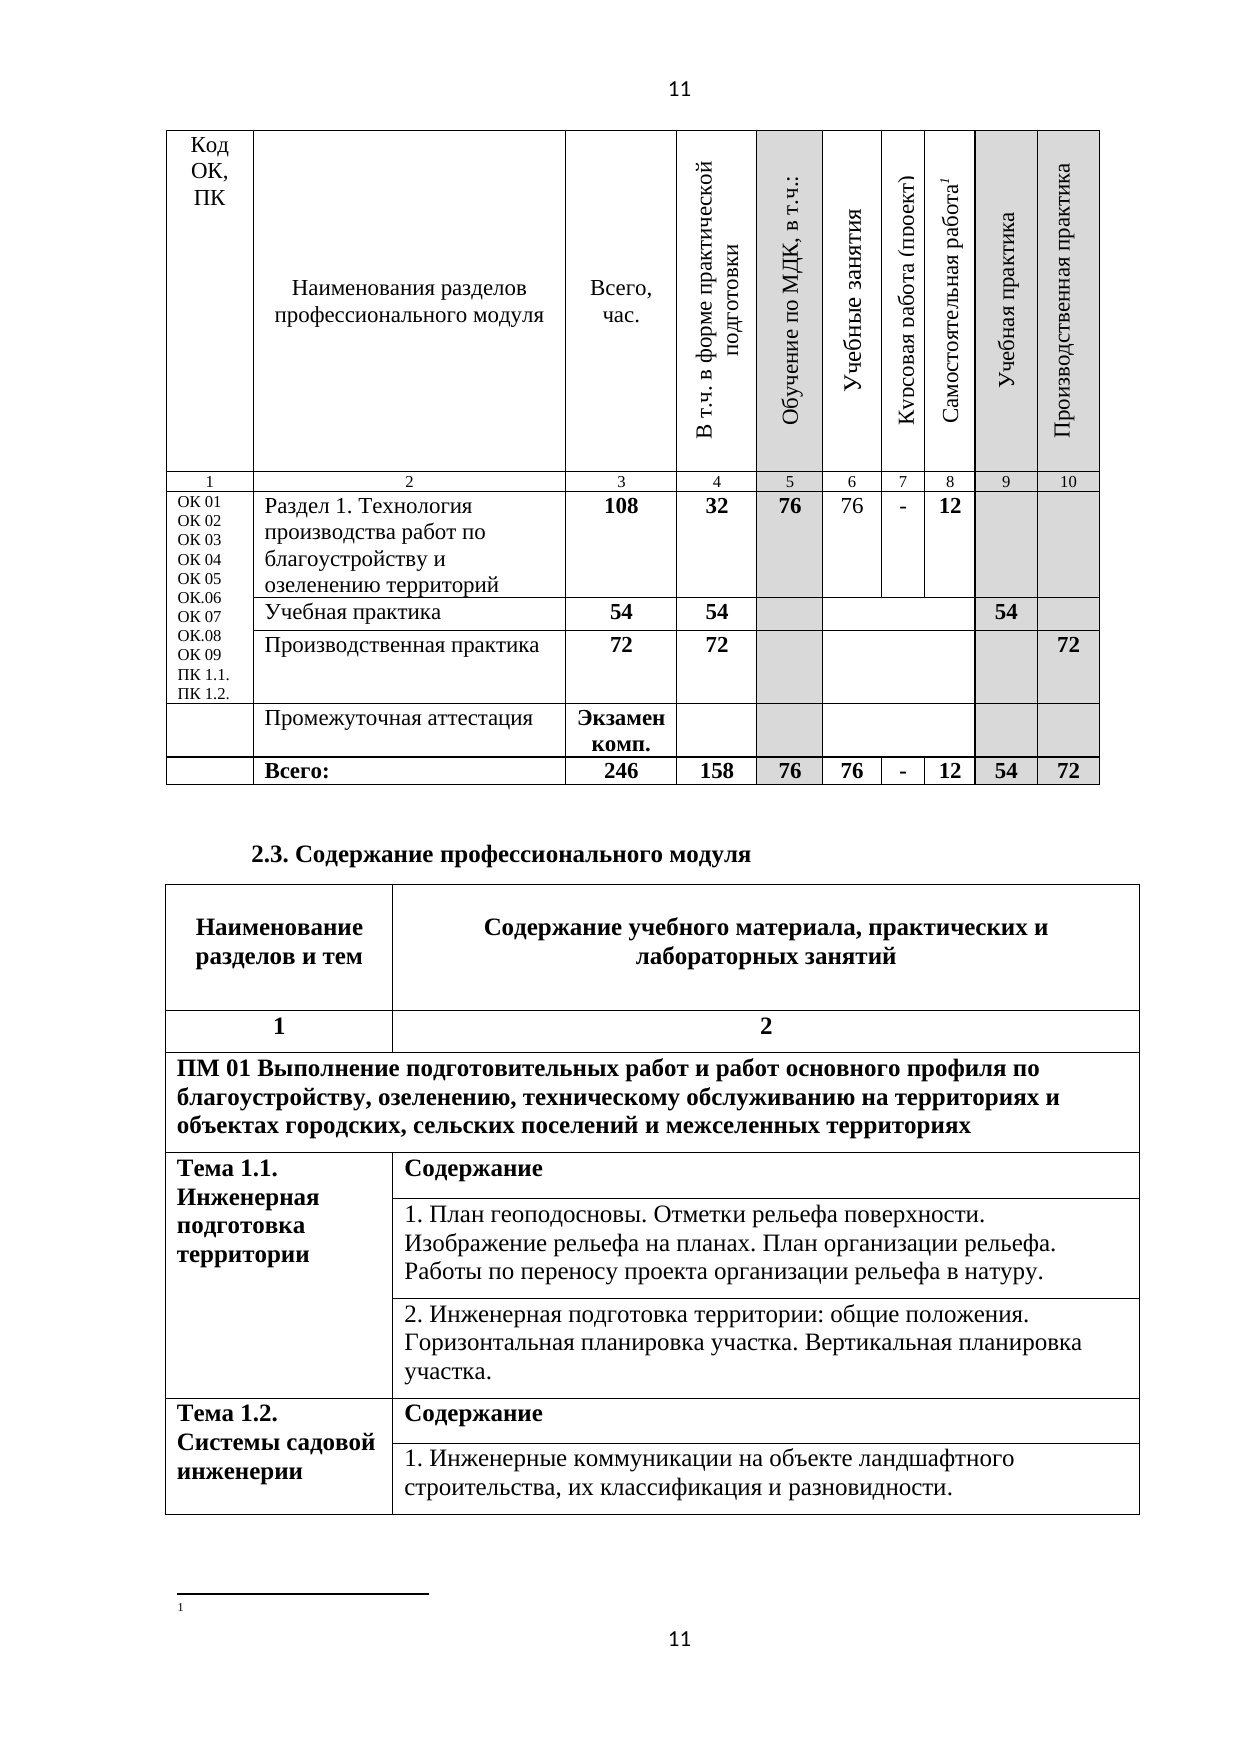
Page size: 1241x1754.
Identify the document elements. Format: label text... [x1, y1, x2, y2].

table_cell [167, 758, 253, 784]
table_cell 8 [925, 472, 974, 491]
table_cell 76 [823, 492, 881, 597]
table_cell 76 [757, 492, 822, 597]
table_cell 1. План геоподосновы. Отметки рельефа поверхности. Изображение рельефа на планах. План организации рельефа. Работы по переносу проекта организации рельефа в натуру. [393, 1199, 1139, 1298]
table_cell [823, 704, 974, 756]
table_cell ПМ 01 Выполнение подготовительных работ и работ основного профиля по благоустройству, озеленению, техническому обслуживанию на территориях и объектах городских, сельских поселений и межселенных территориях [166, 1053, 1139, 1152]
table_cell 2 [393, 1011, 1139, 1052]
table_header Учебные занятия [823, 131, 881, 471]
table_cell 5 [757, 472, 822, 491]
table_cell Содержание [393, 1153, 1139, 1198]
text 2.3. Содержание профессионального модуля [177, 839, 1181, 867]
table_cell [757, 598, 822, 630]
table_cell 54 [976, 598, 1037, 630]
table_cell 2. Инженерная подготовка территории: общие положения. Горизонтальная планировка участка. Вертикальная планировка участка. [393, 1299, 1139, 1397]
table_cell [823, 598, 974, 630]
table_cell [167, 704, 253, 756]
table_header Содержание учебного материала, практических и лабораторных занятий [393, 885, 1139, 1010]
table_cell [976, 631, 1037, 703]
table_cell [976, 492, 1037, 597]
table_cell Производственная практика [254, 631, 565, 703]
table_cell 6 [823, 472, 881, 491]
table_cell 54 [976, 758, 1037, 784]
table_cell - [882, 492, 924, 597]
table_cell 54 [566, 598, 676, 630]
table_cell 76 [823, 758, 881, 784]
table_cell [976, 704, 1037, 756]
table_cell 12 [925, 492, 974, 597]
table_header Наименование разделов и тем [166, 885, 392, 1010]
table_cell 4 [677, 472, 756, 491]
table_header Курсовая работа (проект) [882, 131, 924, 471]
table_cell 54 [677, 598, 756, 630]
table_cell 158 [677, 758, 756, 784]
table_cell [1038, 598, 1099, 630]
table_header Код ОК, ПК [167, 131, 253, 471]
table_cell [757, 704, 822, 756]
table_cell Содержание [393, 1399, 1139, 1442]
table_header В т.ч. в форме практической подготовки [677, 131, 756, 471]
table_cell 32 [677, 492, 756, 597]
table_cell 72 [677, 631, 756, 703]
table_header Всего, час. [566, 131, 676, 471]
table_cell 76 [757, 758, 822, 784]
table_cell 9 [976, 472, 1037, 491]
table_cell ОК 01 ОК 02 ОК 03 ОК 04 ОК 05 ОК.06 ОК 07 ОК.08 ОК 09 ПК 1.1. ПК 1.2. [167, 492, 253, 703]
table_cell 12 [925, 758, 974, 784]
table_cell [757, 631, 822, 703]
table_header Производственная практика [1038, 131, 1099, 471]
table_cell Экзамен комп. [566, 704, 676, 756]
table_cell Всего: [254, 758, 565, 784]
table_cell 1. Инженерные коммуникации на объекте ландшафтного строительства, их классификация и разновидности. [393, 1444, 1139, 1513]
table_cell 7 [882, 472, 924, 491]
table_cell 1 [166, 1011, 392, 1052]
table_cell [1038, 704, 1099, 756]
table_cell 72 [566, 631, 676, 703]
table_cell 72 [1038, 758, 1099, 784]
table_cell [677, 704, 756, 756]
table_cell 1 [167, 472, 253, 491]
table_cell - [882, 758, 924, 784]
table_cell [1038, 492, 1099, 597]
table_cell Тема 1.1. Инженерная подготовка территории [166, 1153, 392, 1397]
table_cell 2 [254, 472, 565, 491]
table_cell Раздел 1. Технология производства работ по благоустройству и озеленению территорий [254, 492, 565, 597]
table_header Самостоятельная работа [925, 131, 974, 471]
table_cell 10 [1038, 472, 1099, 491]
table_cell 72 [1038, 631, 1099, 703]
table_cell 3 [566, 472, 676, 491]
table_cell 246 [566, 758, 676, 784]
table_header Учебная практика [976, 131, 1037, 471]
table_cell Учебная практика [254, 598, 565, 630]
table_header Наименования разделов профессионального модуля [254, 131, 565, 471]
table_cell Промежуточная аттестация [254, 704, 565, 756]
table_cell 108 [566, 492, 676, 597]
table_cell [823, 631, 974, 703]
table_cell Тема 1.2. Системы садовой инженерии [166, 1399, 392, 1513]
table_header Обучение по МДК, в т.ч.: [757, 131, 822, 471]
